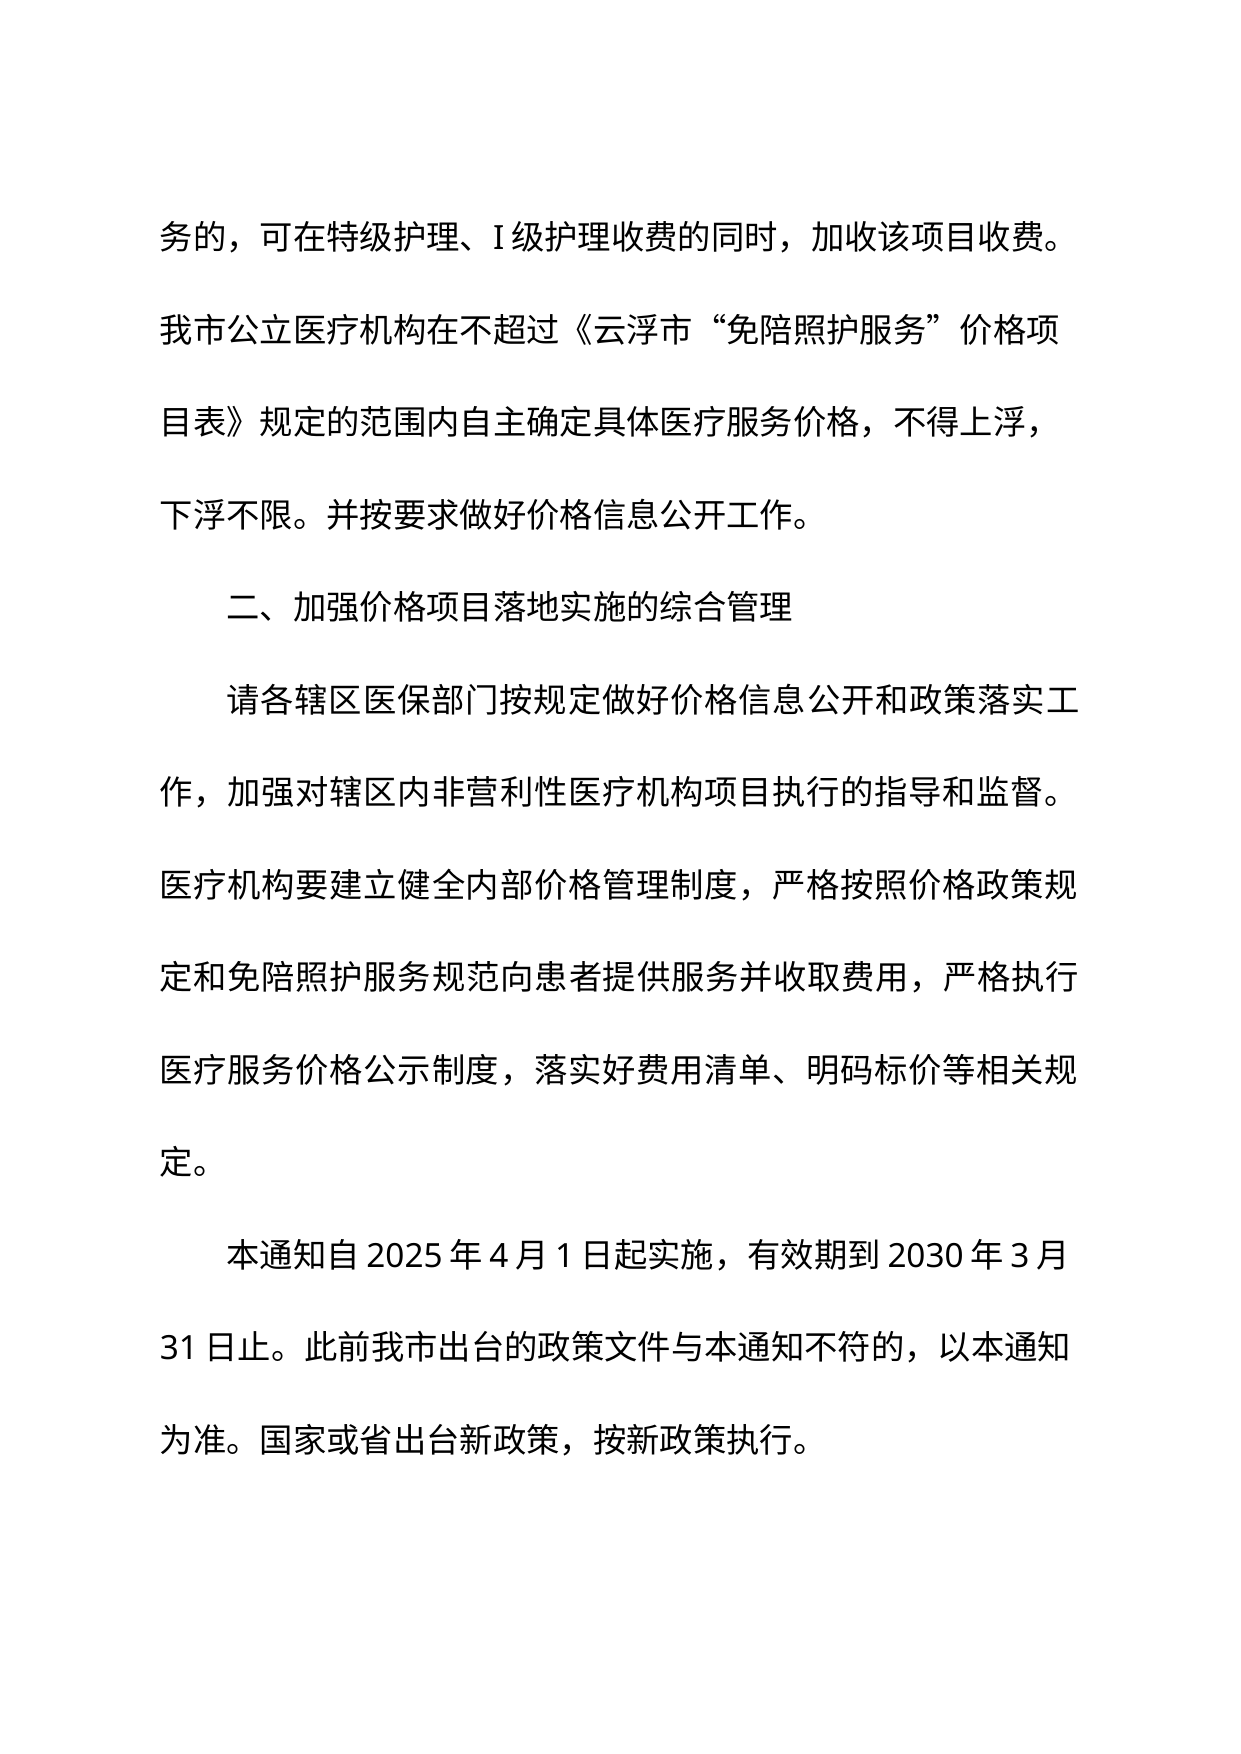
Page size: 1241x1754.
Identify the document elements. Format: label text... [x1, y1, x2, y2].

list 请各辖区医保部门按规定做好价格信息公开和政策落实工作，加强对辖区内非营利性医疗机构项目执行的指导和监督。医疗机构要建立健全内部价格管理制度，严格按照价格政策规定和免陪照护服务规范向患者提供服务并收取费用，严格执行医疗服务价格公示制度，落实好费用清单、明码标价等相关规定。 [159, 652, 1081, 1207]
text 二、加强价格项目落地实施的综合管理 [159, 559, 1081, 652]
text 本通知自2025年4月1日起实施，有效期到2030年3月31日止。此前我市出台的政策文件与本通知不符的，以本通知为准。国家或省出台新政策，按新政策执行。 [159, 1207, 1081, 1484]
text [159, 189, 1081, 559]
